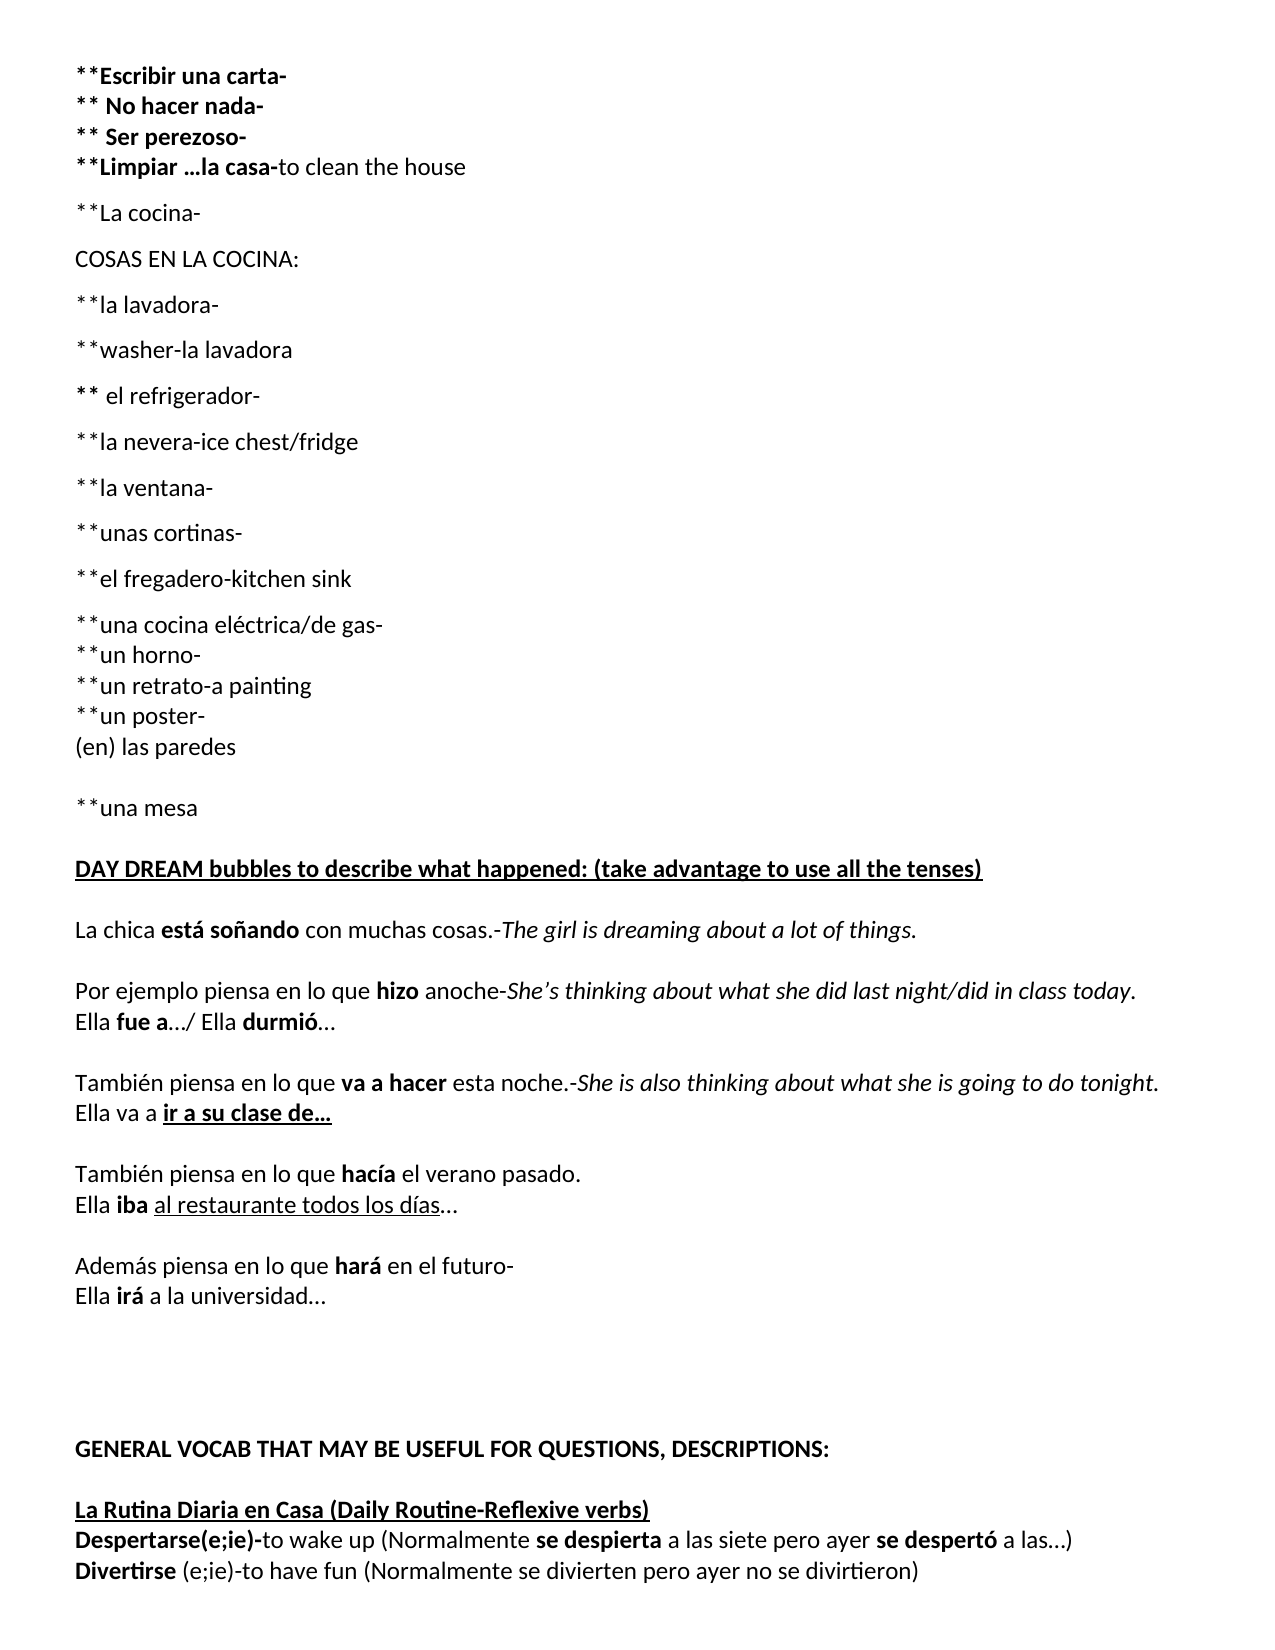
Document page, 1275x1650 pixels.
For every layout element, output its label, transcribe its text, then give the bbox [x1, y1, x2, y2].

text Por ejemplo piensa en lo que hizo anoche-She’s thinking about what she did last night/did in class today. [75, 975, 1200, 1006]
text **un retrato-a painting [75, 670, 1200, 700]
text La chica está soñando con muchas cosas.-The girl is dreaming about a lot of things. [75, 914, 1200, 944]
text ** el refrigerador- [75, 380, 1200, 411]
text Ella irá a la universidad… [75, 1280, 1200, 1311]
text **la ventana- [75, 472, 1200, 502]
text GENERAL VOCAB THAT MAY BE USEFUL FOR QUESTIONS, DESCRIPTIONS: [75, 1433, 1200, 1463]
text Ella va a ir a su clase de… [75, 1097, 1200, 1128]
text ** Ser perezoso- [75, 121, 1200, 152]
text **la lavadora- [75, 289, 1200, 319]
text Además piensa en lo que hará en el futuro- [75, 1250, 1200, 1280]
text **un poster- [75, 700, 1200, 731]
text Divertirse (e;ie)-to have fun (Normalmente se divierten pero ayer no se divirtieron) [75, 1555, 1200, 1586]
text **un horno- [75, 639, 1200, 670]
text **el fregadero-kitchen sink [75, 563, 1200, 594]
text DAY DREAM bubbles to describe what happened: (take advantage to use all the tenses) [75, 853, 1200, 883]
text **washer-la lavadora [75, 334, 1200, 365]
text También piensa en lo que va a hacer esta noche.-She is also thinking about what she is going to do tonight. [75, 1067, 1200, 1097]
text La Rutina Diaria en Casa (Daily Routine-Reflexive verbs) [75, 1494, 1200, 1524]
text **una cocina eléctrica/de gas- [75, 609, 1200, 639]
text ** No hacer nada- [75, 91, 1200, 121]
text **la nevera-ice chest/fridge [75, 426, 1200, 456]
text (en) las paredes [75, 731, 1200, 761]
text Ella fue a…/ Ella durmió… [75, 1006, 1200, 1036]
text También piensa en lo que hacía el verano pasado. [75, 1158, 1200, 1189]
text **unas cortinas- [75, 517, 1200, 548]
text **una mesa [75, 792, 1200, 822]
text Despertarse(e;ie)-to wake up (Normalmente se despierta a las siete pero ayer se despertó a las…) [75, 1524, 1200, 1555]
text **Escribir una carta- [75, 60, 1200, 91]
text Ella iba al restaurante todos los días… [75, 1189, 1200, 1219]
text **La cocina- [75, 197, 1200, 228]
text COSAS EN LA COCINA: [75, 243, 1200, 273]
text **Limpiar …la casa-to clean the house [75, 152, 1200, 182]
